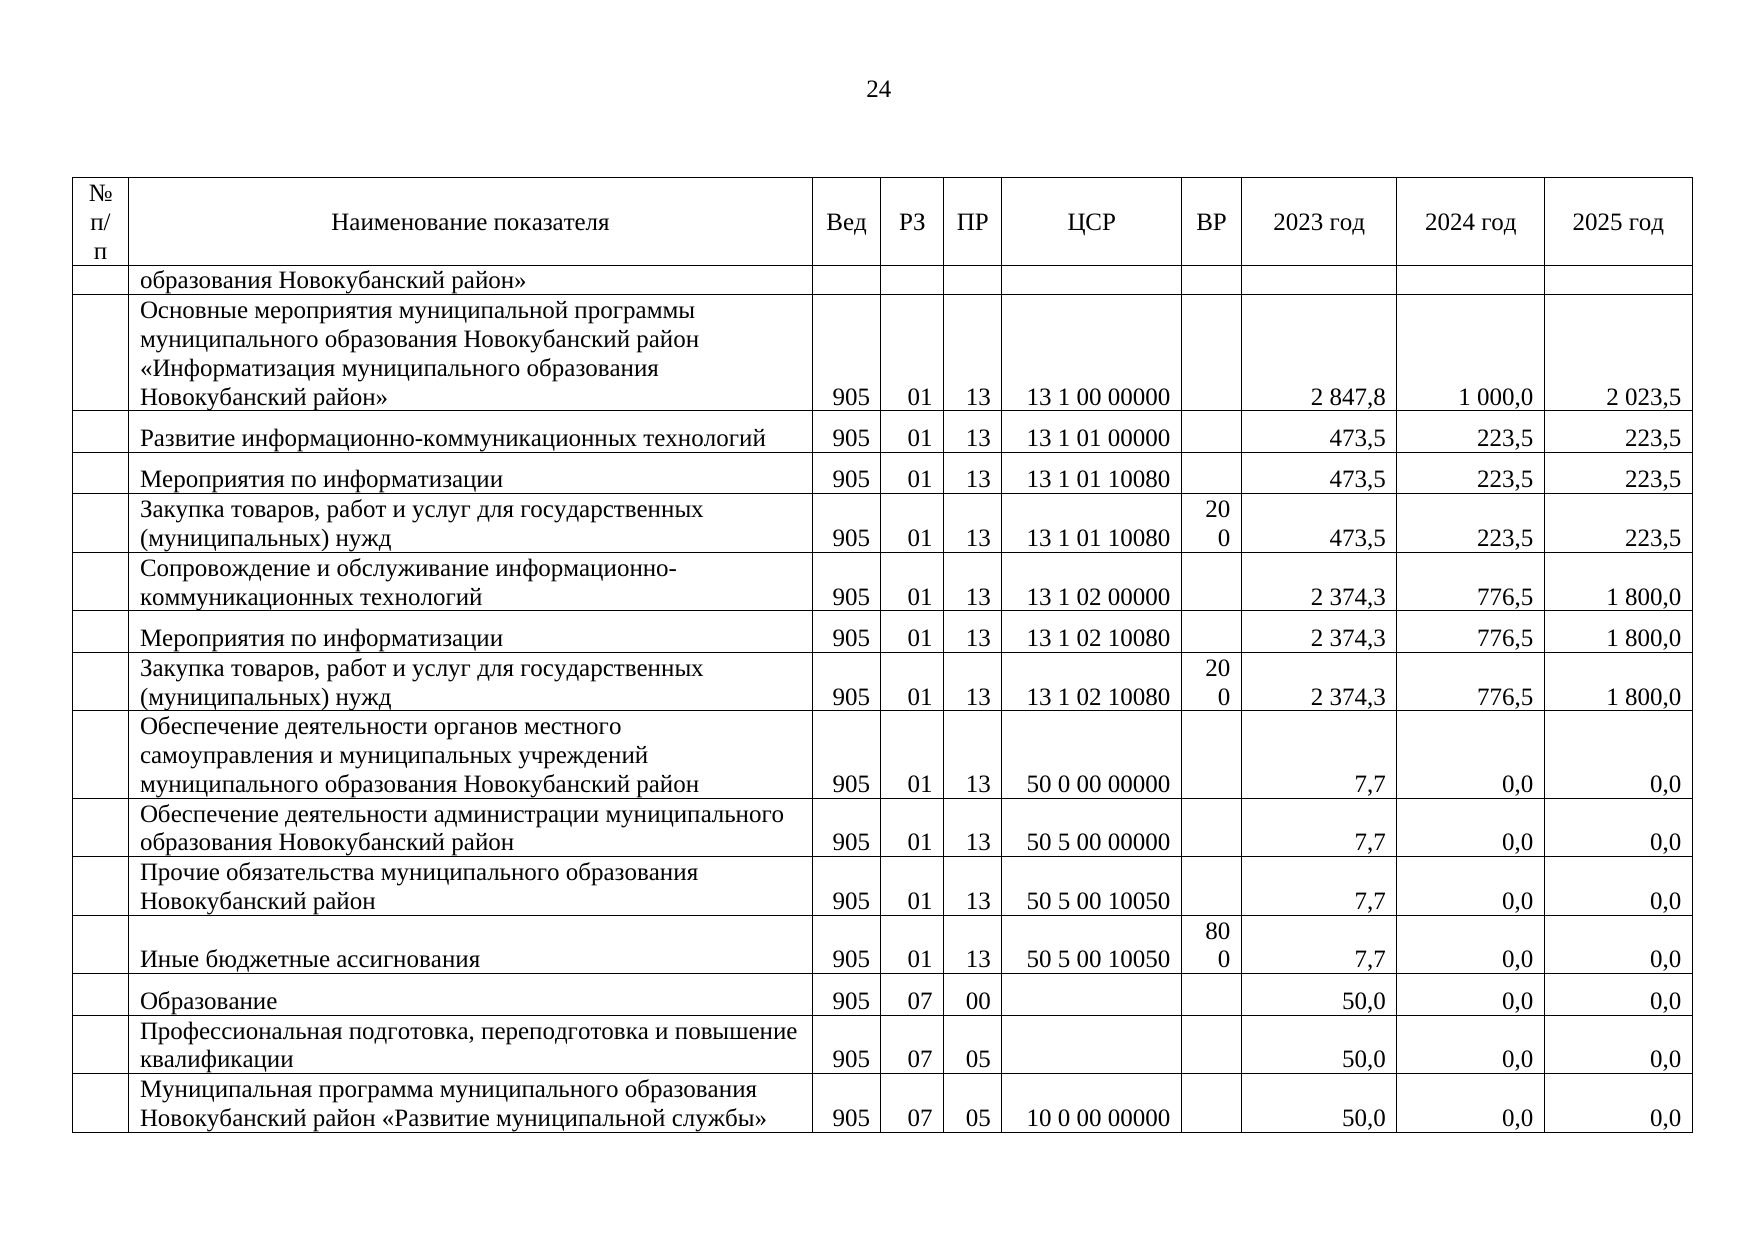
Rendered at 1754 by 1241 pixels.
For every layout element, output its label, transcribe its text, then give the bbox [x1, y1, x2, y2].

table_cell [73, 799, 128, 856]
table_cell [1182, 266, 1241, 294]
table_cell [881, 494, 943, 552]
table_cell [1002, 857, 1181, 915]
table_header 2024 год [1397, 178, 1544, 264]
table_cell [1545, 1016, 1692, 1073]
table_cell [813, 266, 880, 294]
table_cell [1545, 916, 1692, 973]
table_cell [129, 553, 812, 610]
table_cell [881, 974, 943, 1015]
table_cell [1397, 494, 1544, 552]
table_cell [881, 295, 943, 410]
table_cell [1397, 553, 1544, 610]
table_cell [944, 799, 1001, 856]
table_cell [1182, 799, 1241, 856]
table_header Наименование показателя [129, 178, 812, 264]
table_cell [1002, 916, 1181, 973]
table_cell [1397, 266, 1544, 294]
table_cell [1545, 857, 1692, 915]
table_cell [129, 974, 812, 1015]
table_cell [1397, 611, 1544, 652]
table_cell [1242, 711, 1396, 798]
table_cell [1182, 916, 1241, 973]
table_header 2025 год [1545, 178, 1692, 264]
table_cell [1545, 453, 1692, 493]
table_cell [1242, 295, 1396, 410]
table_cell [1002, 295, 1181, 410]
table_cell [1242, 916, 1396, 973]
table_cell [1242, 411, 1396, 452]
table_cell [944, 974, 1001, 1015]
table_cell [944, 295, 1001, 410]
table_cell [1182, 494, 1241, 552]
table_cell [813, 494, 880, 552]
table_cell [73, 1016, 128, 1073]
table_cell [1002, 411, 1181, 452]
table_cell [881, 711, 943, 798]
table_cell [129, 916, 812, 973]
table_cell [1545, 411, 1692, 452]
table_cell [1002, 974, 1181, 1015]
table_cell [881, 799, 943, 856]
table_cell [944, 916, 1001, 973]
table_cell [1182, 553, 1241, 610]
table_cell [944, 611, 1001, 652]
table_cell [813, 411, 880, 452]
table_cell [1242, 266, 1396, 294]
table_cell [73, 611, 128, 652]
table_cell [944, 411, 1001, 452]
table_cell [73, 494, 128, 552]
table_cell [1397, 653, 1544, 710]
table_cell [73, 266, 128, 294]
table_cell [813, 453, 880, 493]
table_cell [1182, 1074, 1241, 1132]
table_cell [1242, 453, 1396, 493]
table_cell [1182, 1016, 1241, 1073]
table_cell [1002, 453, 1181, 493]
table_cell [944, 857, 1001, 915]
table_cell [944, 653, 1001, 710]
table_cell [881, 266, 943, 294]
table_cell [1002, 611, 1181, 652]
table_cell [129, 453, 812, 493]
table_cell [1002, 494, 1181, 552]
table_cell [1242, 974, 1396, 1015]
table_header РЗ [881, 178, 943, 264]
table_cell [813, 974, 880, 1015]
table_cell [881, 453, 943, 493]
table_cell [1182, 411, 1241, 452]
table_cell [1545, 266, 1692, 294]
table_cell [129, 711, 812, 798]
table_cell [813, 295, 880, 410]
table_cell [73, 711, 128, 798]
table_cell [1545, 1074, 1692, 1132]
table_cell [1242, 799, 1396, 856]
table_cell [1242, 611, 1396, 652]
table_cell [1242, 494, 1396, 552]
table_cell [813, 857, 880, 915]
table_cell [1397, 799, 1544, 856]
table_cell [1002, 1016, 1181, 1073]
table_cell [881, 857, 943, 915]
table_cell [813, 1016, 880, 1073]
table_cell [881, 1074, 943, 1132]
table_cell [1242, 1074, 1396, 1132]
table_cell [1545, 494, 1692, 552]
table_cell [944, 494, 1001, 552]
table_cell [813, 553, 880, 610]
table_header ЦСР [1002, 178, 1181, 264]
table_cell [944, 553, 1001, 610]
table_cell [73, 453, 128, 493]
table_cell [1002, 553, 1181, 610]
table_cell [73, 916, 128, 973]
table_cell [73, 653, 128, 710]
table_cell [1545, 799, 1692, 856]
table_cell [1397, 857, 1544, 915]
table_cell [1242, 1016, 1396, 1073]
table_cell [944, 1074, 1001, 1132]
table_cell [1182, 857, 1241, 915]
table_header № п/п [73, 178, 128, 264]
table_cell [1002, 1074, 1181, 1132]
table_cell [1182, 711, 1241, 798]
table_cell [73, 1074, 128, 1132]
table_header Вед [813, 178, 880, 264]
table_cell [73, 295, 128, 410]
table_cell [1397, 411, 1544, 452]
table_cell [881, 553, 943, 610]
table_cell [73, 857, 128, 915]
table_header ВР [1182, 178, 1241, 264]
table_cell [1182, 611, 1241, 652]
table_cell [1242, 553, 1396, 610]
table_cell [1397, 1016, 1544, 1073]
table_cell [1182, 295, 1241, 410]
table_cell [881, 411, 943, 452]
table_header ПР [944, 178, 1001, 264]
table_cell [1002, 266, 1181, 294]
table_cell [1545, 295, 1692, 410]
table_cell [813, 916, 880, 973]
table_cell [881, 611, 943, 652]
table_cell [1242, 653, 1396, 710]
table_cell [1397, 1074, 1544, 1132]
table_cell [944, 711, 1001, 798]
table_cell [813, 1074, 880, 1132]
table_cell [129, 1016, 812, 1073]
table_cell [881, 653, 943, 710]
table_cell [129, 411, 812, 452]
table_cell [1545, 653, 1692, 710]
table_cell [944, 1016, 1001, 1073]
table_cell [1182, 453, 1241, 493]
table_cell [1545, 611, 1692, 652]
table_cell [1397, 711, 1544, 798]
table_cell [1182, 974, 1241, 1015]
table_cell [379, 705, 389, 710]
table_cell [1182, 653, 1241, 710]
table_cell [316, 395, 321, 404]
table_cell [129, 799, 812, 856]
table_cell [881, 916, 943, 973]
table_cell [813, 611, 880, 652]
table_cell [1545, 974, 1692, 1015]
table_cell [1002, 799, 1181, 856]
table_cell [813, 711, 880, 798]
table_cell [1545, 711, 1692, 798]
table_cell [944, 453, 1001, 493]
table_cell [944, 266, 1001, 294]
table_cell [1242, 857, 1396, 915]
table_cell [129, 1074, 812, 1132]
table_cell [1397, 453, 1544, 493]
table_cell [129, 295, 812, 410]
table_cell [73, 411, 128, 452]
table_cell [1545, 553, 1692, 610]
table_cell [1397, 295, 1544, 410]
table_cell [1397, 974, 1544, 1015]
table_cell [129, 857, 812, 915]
table_header 2023 год [1242, 178, 1396, 264]
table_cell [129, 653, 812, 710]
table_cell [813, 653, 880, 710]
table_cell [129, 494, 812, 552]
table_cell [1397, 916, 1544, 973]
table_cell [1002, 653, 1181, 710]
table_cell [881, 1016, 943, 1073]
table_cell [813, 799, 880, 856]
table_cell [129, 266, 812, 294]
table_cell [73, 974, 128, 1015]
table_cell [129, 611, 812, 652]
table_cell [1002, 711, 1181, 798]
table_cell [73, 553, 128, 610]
